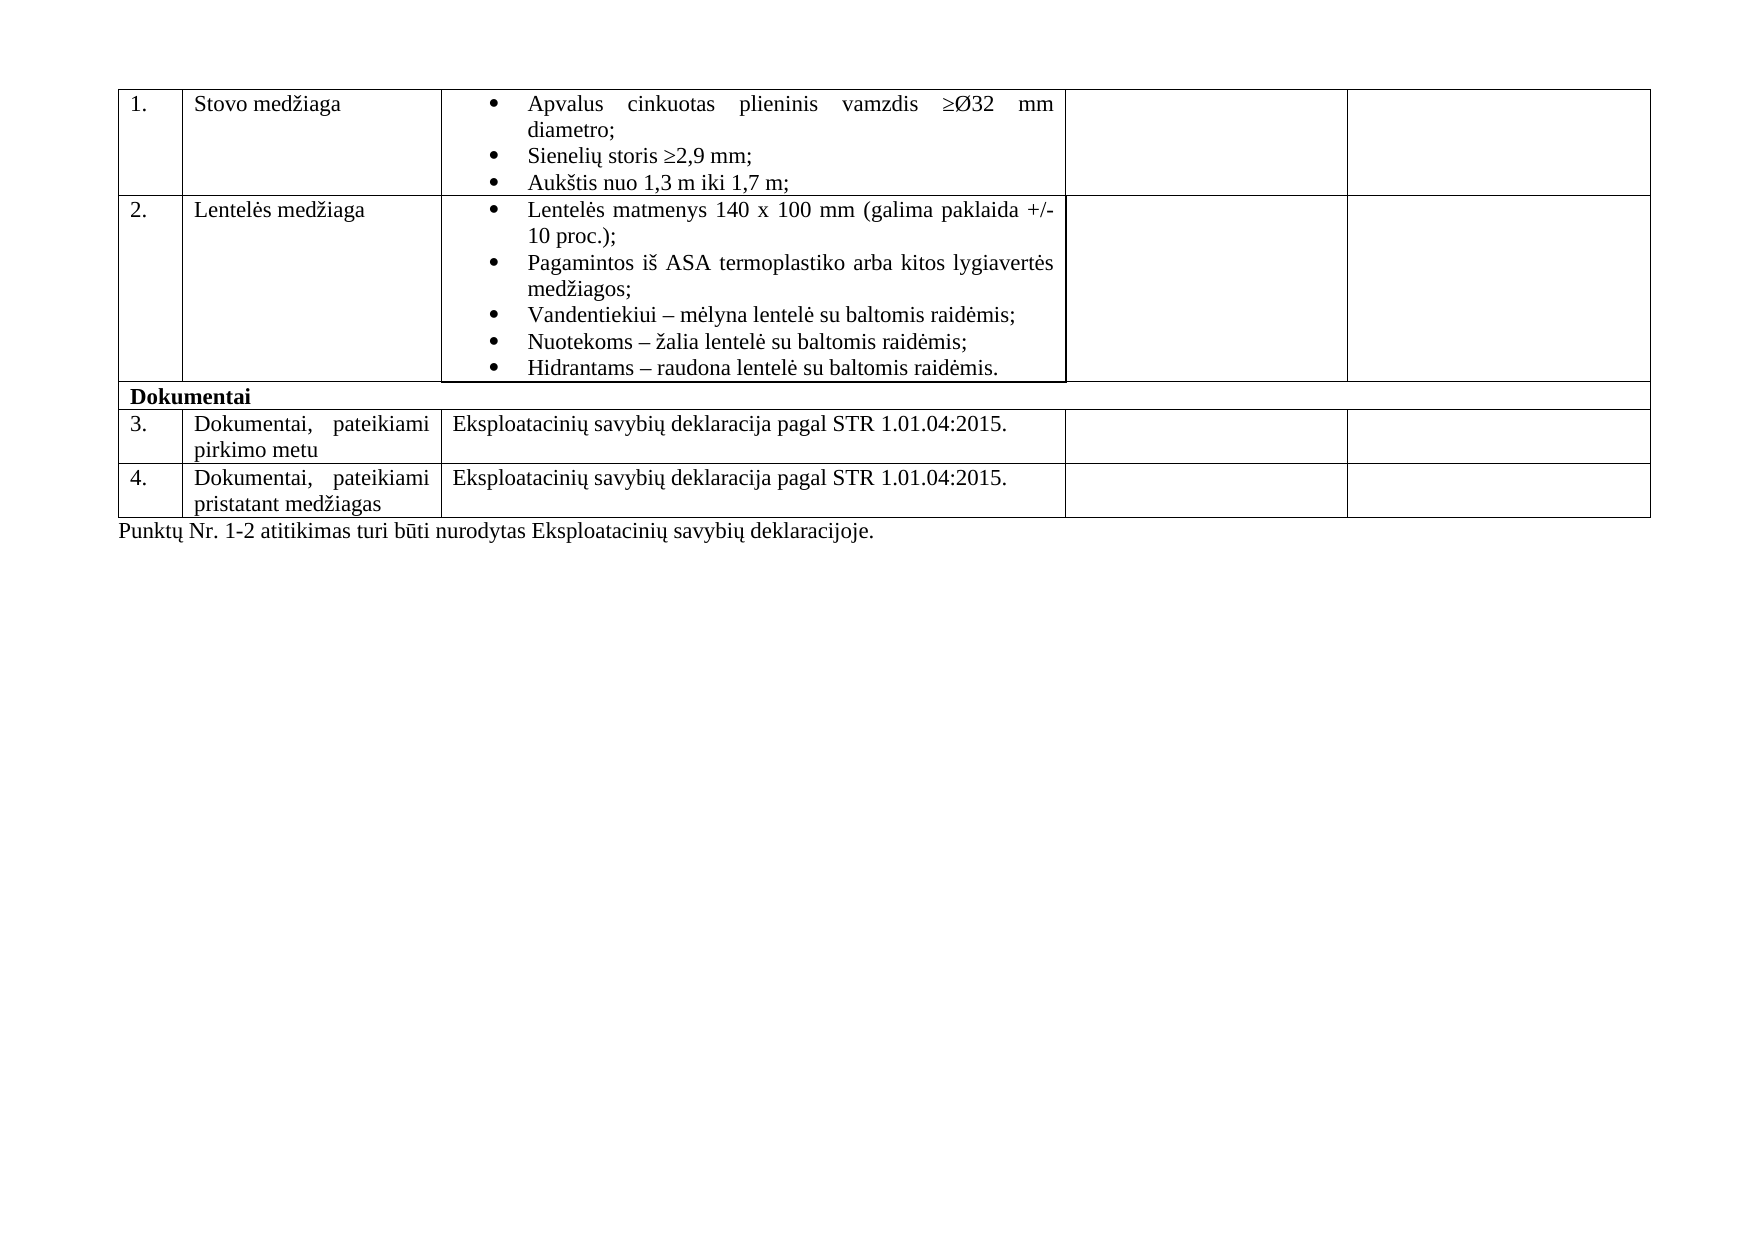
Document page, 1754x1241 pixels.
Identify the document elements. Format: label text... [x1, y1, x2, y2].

table_cell Dokumentai, pateikiami pirkimo metu [183, 410, 441, 463]
table_cell [119, 464, 182, 517]
table_cell [1066, 410, 1347, 463]
table_cell [1348, 196, 1650, 381]
table_cell [1067, 196, 1347, 381]
table_cell Lentelės matmenys 140 x 100 mm (galima paklaida +/- 10 proc.); Pagamintos iš ASA termoplastiko arba kitos lygiavertės medžiagos; Vandentiekiui – mėlyna lentelė su baltomis raidėmis; Nuotekoms – žalia lentelė su baltomis raidėmis; Hidrantams – raudona lentelė su baltomis raidėmis. [442, 196, 1065, 381]
table_cell Stovo medžiaga [183, 90, 441, 195]
table_cell [1348, 410, 1650, 463]
table_cell [1348, 90, 1650, 195]
table_cell Dokumentai, pateikiami pristatant medžiagas [183, 464, 441, 517]
table_cell [119, 410, 182, 463]
table_cell Apvalus cinkuotas plieninis vamzdis ≥Ø32 mm diametro; Sienelių storis ≥2,9 mm; Aukštis nuo 1,3 m iki 1,7 m; [442, 90, 1065, 195]
table_cell Eksploatacinių savybių deklaracija pagal STR 1.01.04:2015. [442, 410, 1065, 463]
table_cell Eksploatacinių savybių deklaracija pagal STR 1.01.04:2015. [442, 464, 1065, 517]
table_cell [119, 90, 182, 195]
table_cell [119, 196, 182, 381]
table_cell Dokumentai [119, 382, 1650, 409]
table_cell [1348, 464, 1650, 517]
table_cell [1066, 464, 1347, 517]
text Punktų Nr. 1-2 atitikimas turi būti nurodytas Eksploatacinių savybių deklaracijoje. [118, 518, 1650, 544]
table_cell Lentelės medžiaga [183, 196, 441, 381]
table_cell [1066, 90, 1347, 195]
